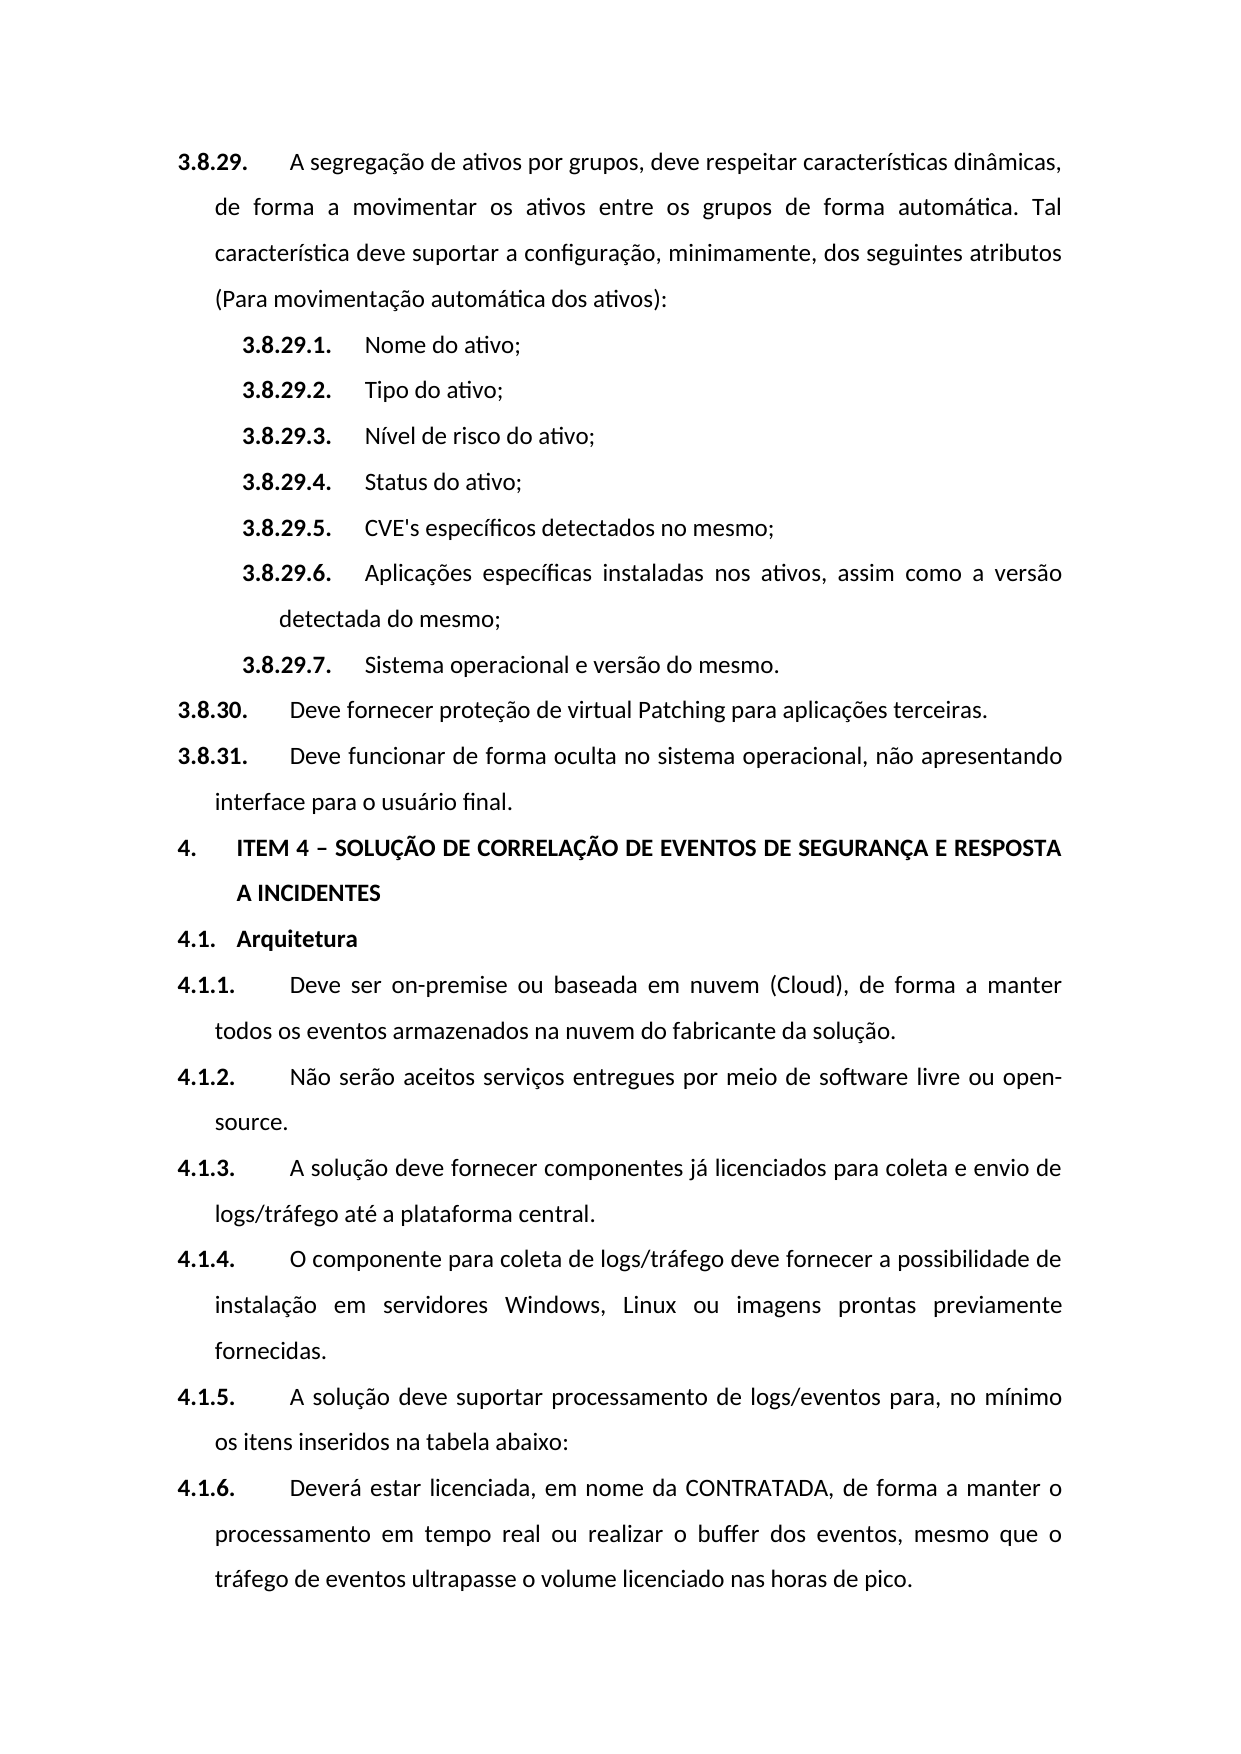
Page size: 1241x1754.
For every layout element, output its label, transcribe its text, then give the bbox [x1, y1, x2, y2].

list A solução deve suportar processamento de logs/eventos para, no mínimo os itens inseridos na tabela abaixo: [177, 1381, 1063, 1457]
list Status do ativo; [242, 466, 1176, 496]
list Tipo do ativo; [242, 374, 1176, 405]
list Sistema operacional e versão do mesmo. [242, 649, 1176, 679]
list O componente para coleta de logs/tráfego deve fornecer a possibilidade de instalação em servidores Windows, Linux ou imagens prontas previamente fornecidas. [177, 1243, 1063, 1366]
subtitle ITEM 4 – SOLUÇÃO DE CORRELAÇÃO DE EVENTOS DE SEGURANÇA E RESPOSTA A INCIDENTES [177, 832, 1063, 908]
list A segregação de ativos por grupos, deve respeitar características dinâmicas, de forma a movimentar os ativos entre os grupos de forma automática. Tal característica deve suportar a configuração, minimamente, dos seguintes atributos (Para movimentação automática dos ativos): [177, 146, 1063, 313]
list Nome do ativo; [242, 329, 1176, 359]
list Deverá estar licenciada, em nome da CONTRATADA, de forma a manter o processamento em tempo real ou realizar o buffer dos eventos, mesmo que o tráfego de eventos ultrapasse o volume licenciado nas horas de pico. [177, 1472, 1063, 1594]
list Nível de risco do ativo; [242, 420, 1176, 451]
list Aplicações específicas instaladas nos ativos, assim como a versão detectada do mesmo; [242, 557, 1063, 634]
list Deve funcionar de forma oculta no sistema operacional, não apresentando interface para o usuário final. [177, 740, 1063, 817]
list Deve ser on-premise ou baseada em nuvem (Cloud), de forma a manter todos os eventos armazenados na nuvem do fabricante da solução. [177, 969, 1063, 1045]
list CVE's específicos detectados no mesmo; [242, 512, 1176, 542]
list Não serão aceitos serviços entregues por meio de software livre ou open-source. [177, 1061, 1063, 1137]
list Arquitetura [177, 923, 1063, 954]
list Deve fornecer proteção de virtual Patching para aplicações terceiras. [177, 694, 1063, 725]
list A solução deve fornecer componentes já licenciados para coleta e envio de logs/tráfego até a plataforma central. [177, 1152, 1063, 1228]
